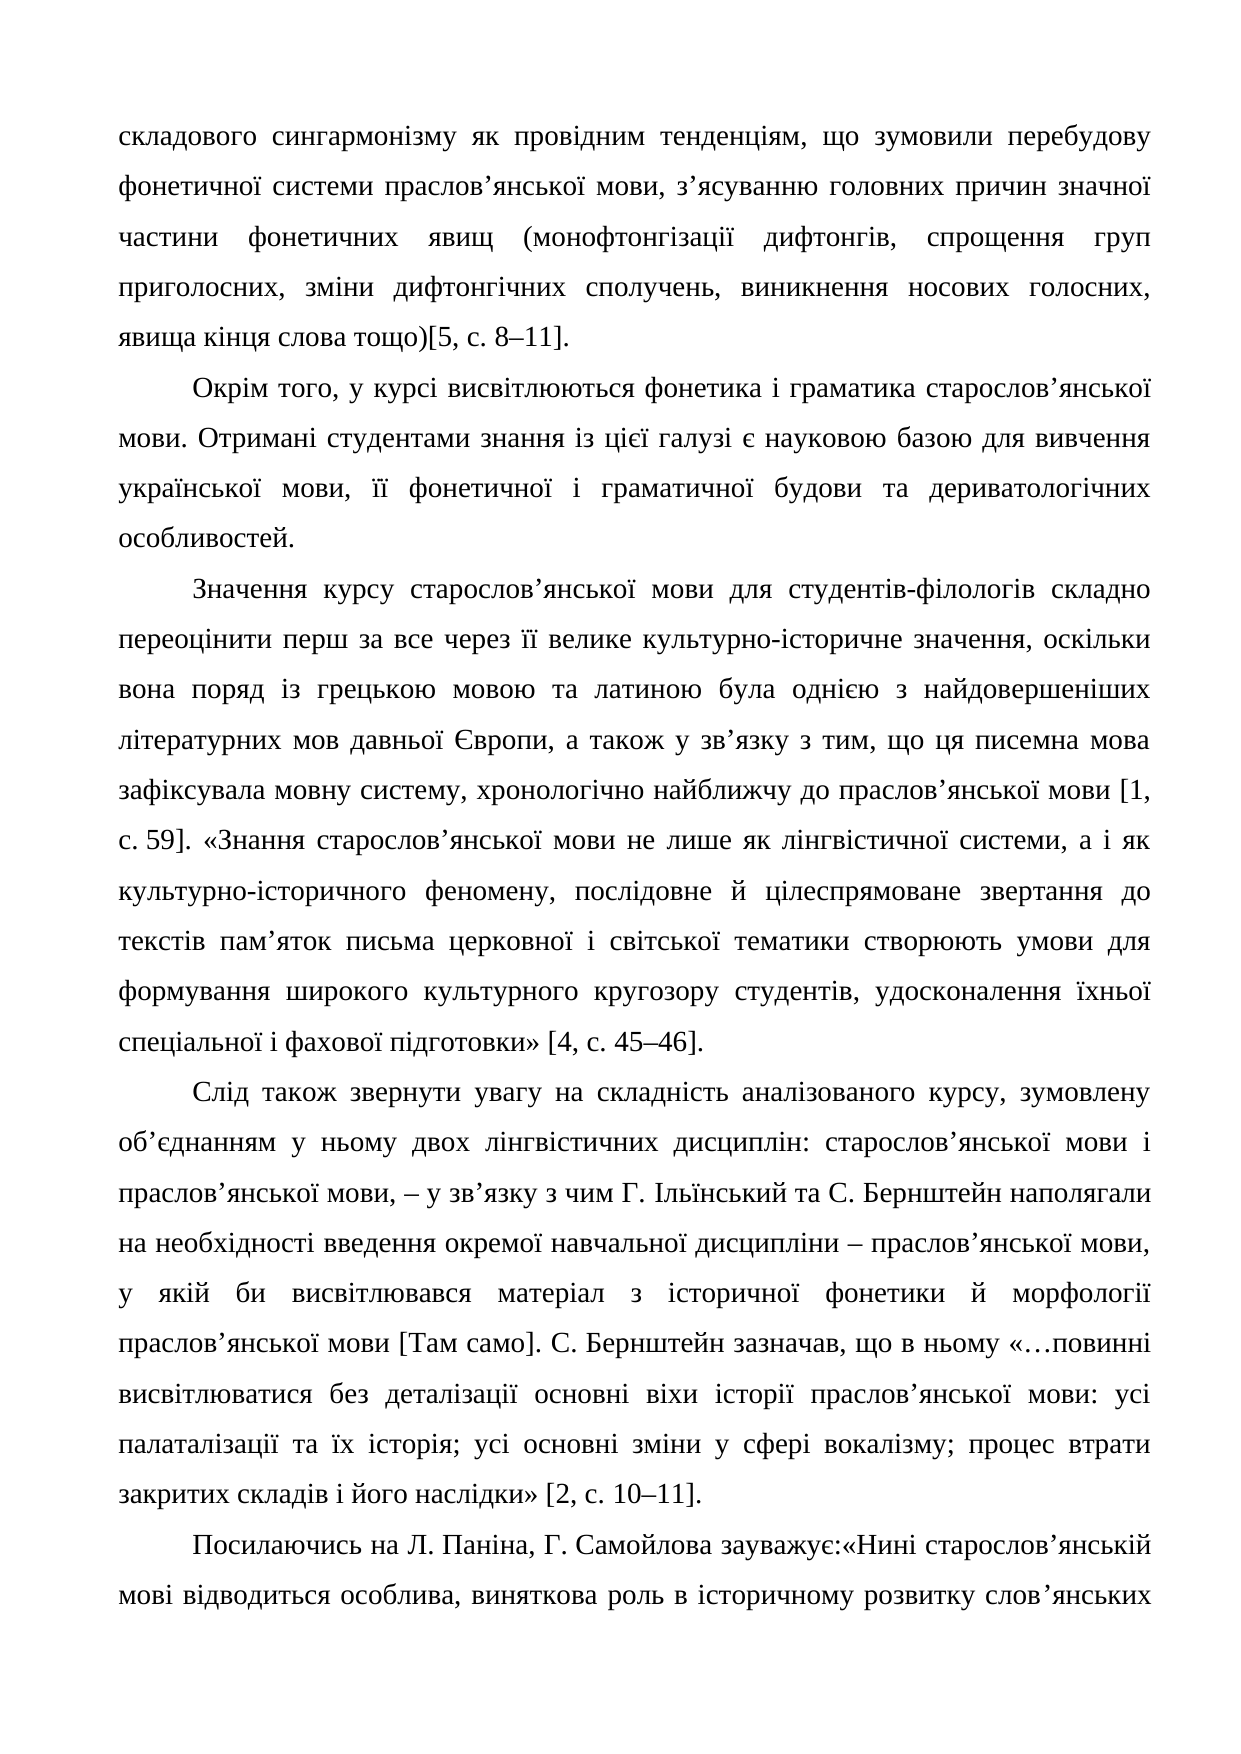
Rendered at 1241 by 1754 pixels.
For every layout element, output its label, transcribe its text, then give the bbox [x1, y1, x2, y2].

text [118, 1527, 1152, 1611]
text Окрім того, у курсі висвітлюються фонетика і граматика старослов’янської мови. Отримані студентами знання із цієї галузі є науковою базою для вивчення української мови, її фонетичної і граматичної будови та дериватологічних особливостей. [118, 370, 1152, 554]
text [118, 118, 1152, 353]
text Значення курсу старослов’янської мови для студентів-філологів складно переоцінити перш за все через її велике культурно-історичне значення, оскільки вона поряд із грецькою мовою та латиною була однією з найдовершеніших літературних мов давньої Європи, а також у зв’язку з тим, що ця писемна мова зафіксувала мовну систему, хронологічно найближчу до праслов’янської мови [1, с. 59]. «Знання старослов’янської мови не лише як лінгвістичної системи, а і як культурно-історичного феномену, послідовне й цілеспрямоване звертання до текстів пам’яток письма церковної і світської тематики створюють умови для формування широкого культурного кругозору студентів, удосконалення їхньої спеціальної і фахової підготовки» [4, с. 45–46]. [118, 571, 1152, 1057]
text Слід також звернути увагу на складність аналізованого курсу, зумовлену об’єднанням у ньому двох лінгвістичних дисциплін: старослов’янської мови і праслов’янської мови, – у зв’язку з чим Г. Ільїнський та С. Бернштейн наполягали на необхідності введення окремої навчальної дисципліни – праслов’янської мови, у якій би висвітлювався матеріал з історичної фонетики й морфології праслов’янської мови [Там само]. С. Бернштейн зазначав, що в ньому «…повинні висвітлюватися без деталізації основні віхи історії праслов’янської мови: усі палаталізації та їх історія; усі основні зміни у сфері вокалізму; процес втрати закритих складів і його наслідки» [2, с. 10–11]. [118, 1074, 1152, 1510]
